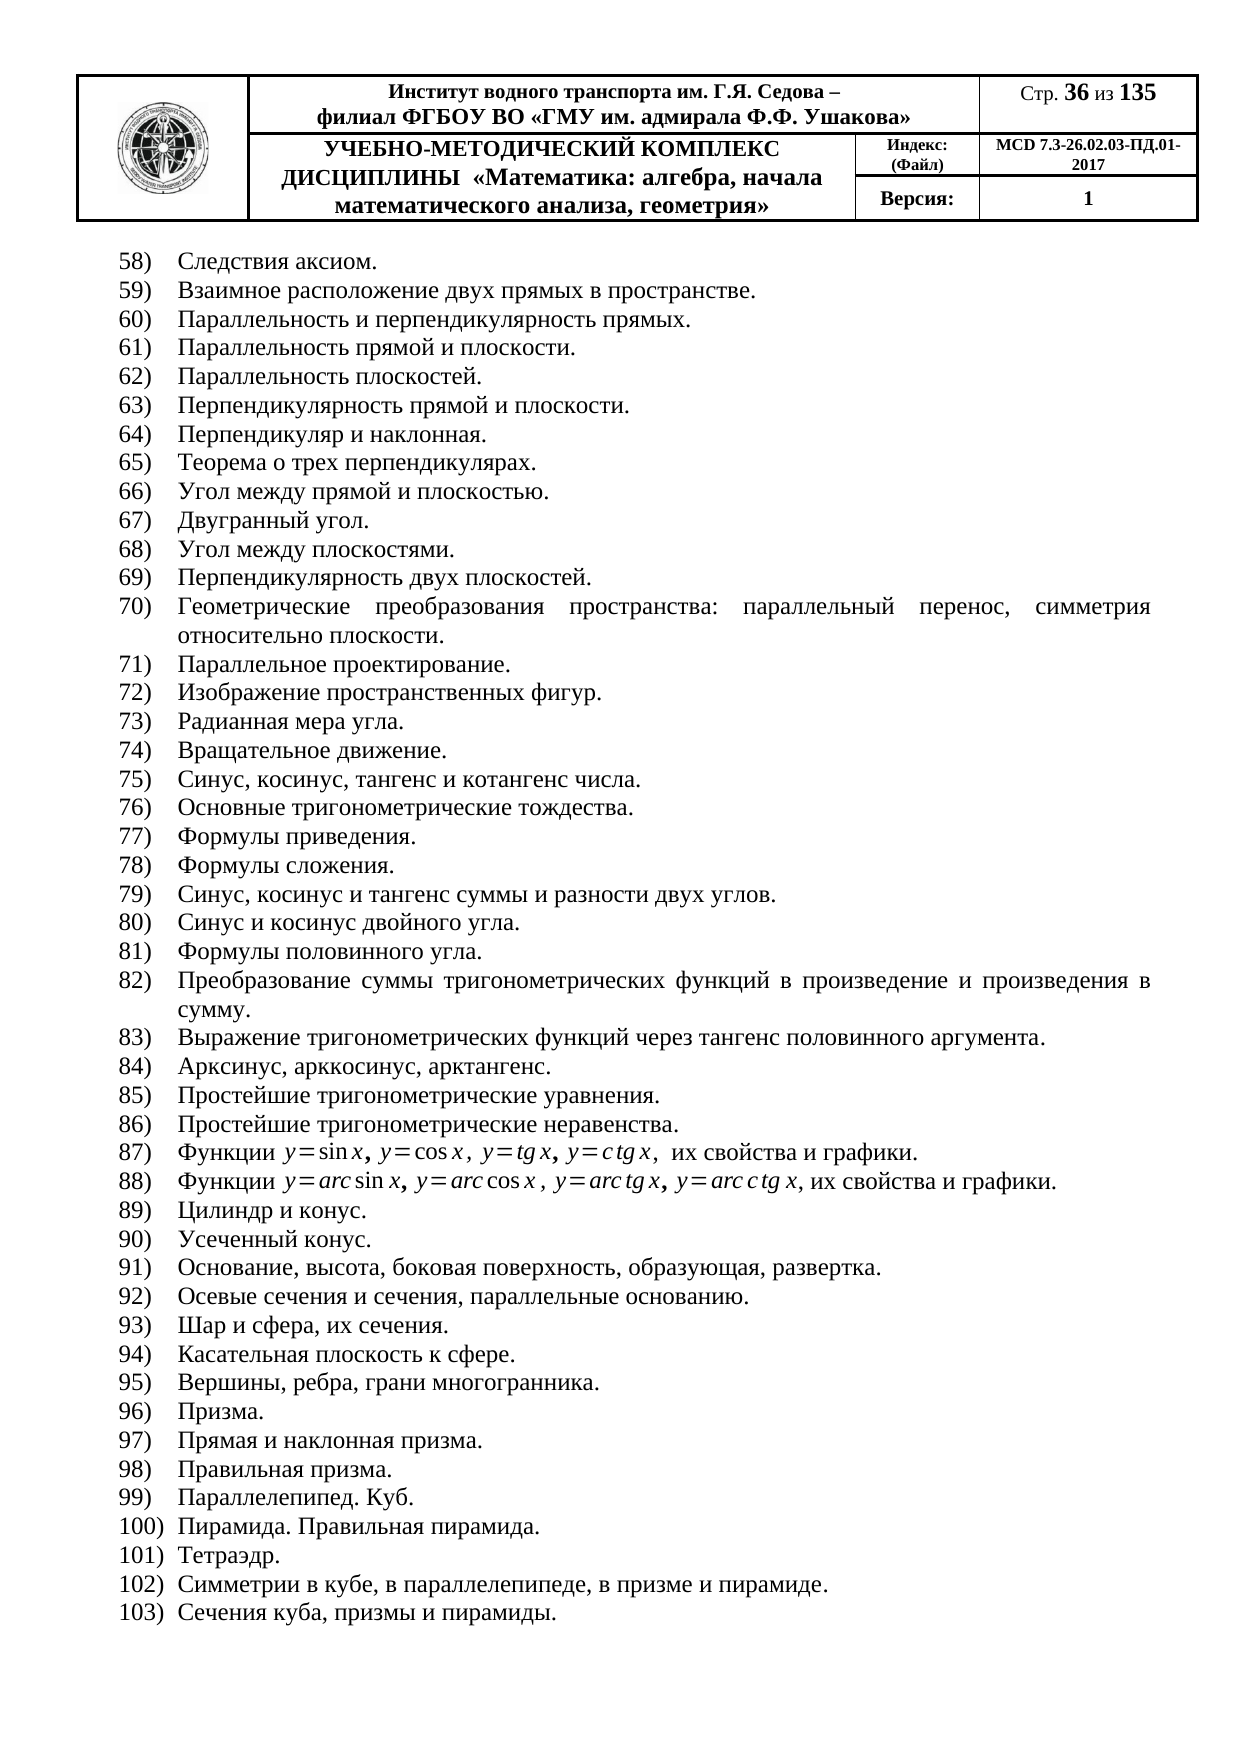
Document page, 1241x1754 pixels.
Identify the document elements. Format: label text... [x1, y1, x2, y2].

list Формулы половинного угла. [118, 936, 1152, 965]
list Синус и косинус двойного угла. [118, 907, 1152, 936]
list Теорема о трех перпендикулярах. [118, 447, 1152, 476]
list Взаимное расположение двух прямых в пространстве. [118, 275, 1152, 304]
list Формулы приведения. [118, 821, 1152, 850]
list Вращательное движение. [118, 735, 1152, 764]
list Сечения куба, призмы и пирамиды. [118, 1597, 1152, 1626]
list Основные тригонометрические тождества. [118, 792, 1152, 821]
list Арксинус, арккосинус, арктангенс. [118, 1051, 1152, 1080]
list Перпендикулярность прямой и плоскости. [118, 390, 1152, 419]
list Призма. [118, 1396, 1152, 1425]
list Пирамида. Правильная пирамида. [118, 1511, 1152, 1540]
list Параллелепипед. Куб. [118, 1482, 1152, 1511]
list Угол между прямой и плоскостью. [118, 476, 1152, 505]
list Прямая и наклонная призма. [118, 1425, 1152, 1454]
list Тетраэдр. [118, 1540, 1152, 1569]
list Геометрические преобразования пространства: параллельный перенос, симметрия относительно плоскости. [118, 591, 1152, 649]
list Синус, косинус, тангенс и котангенс числа. [118, 764, 1152, 792]
list Перпендикулярность двух плоскостей. [118, 562, 1152, 591]
list Цилиндр и конус. [118, 1195, 1152, 1224]
list Вершины, ребра, грани многогранника. [118, 1367, 1152, 1396]
list Радианная мера угла. [118, 706, 1152, 735]
list Следствия аксиом. [118, 246, 1152, 275]
list Синус, косинус и тангенс суммы и разности двух углов. [118, 879, 1152, 907]
list Простейшие тригонометрические уравнения. [118, 1080, 1152, 1109]
list Формулы сложения. [118, 850, 1152, 879]
list Перпендикуляр и наклонная. [118, 419, 1152, 447]
list Параллельность и перпендикулярность прямых. [118, 304, 1152, 332]
list Параллельность прямой и плоскости. [118, 332, 1152, 361]
list Касательная плоскость к сфере. [118, 1339, 1152, 1367]
list Изображение пространственных фигур. [118, 677, 1152, 706]
list Простейшие тригонометрические неравенства. [118, 1109, 1152, 1137]
list Параллельное проектирование. [118, 649, 1152, 677]
list Угол между плоскостями. [118, 534, 1152, 562]
list Осевые сечения и сечения, параллельные основанию. [118, 1281, 1152, 1310]
list Шар и сфера, их сечения. [118, 1310, 1152, 1339]
list Двугранный угол. [118, 505, 1152, 534]
list Выражение тригонометрических функций через тангенс половинного аргумента. [118, 1022, 1152, 1051]
list Правильная призма. [118, 1454, 1152, 1482]
list Основание, высота, боковая поверхность, образующая, развертка. [118, 1252, 1152, 1281]
list Преобразование суммы тригонометрических функций в произведение и произведения в сумму. [118, 965, 1152, 1022]
list Симметрии в кубе, в параллелепипеде, в призме и пирамиде. [118, 1569, 1152, 1597]
list Усеченный конус. [118, 1224, 1152, 1252]
list Функции , , , их свойства и графики. [118, 1137, 1152, 1166]
picture [117, 102, 209, 194]
list Функции , , , их свойства и графики. [118, 1166, 1152, 1195]
list Параллельность плоскостей. [118, 361, 1152, 390]
